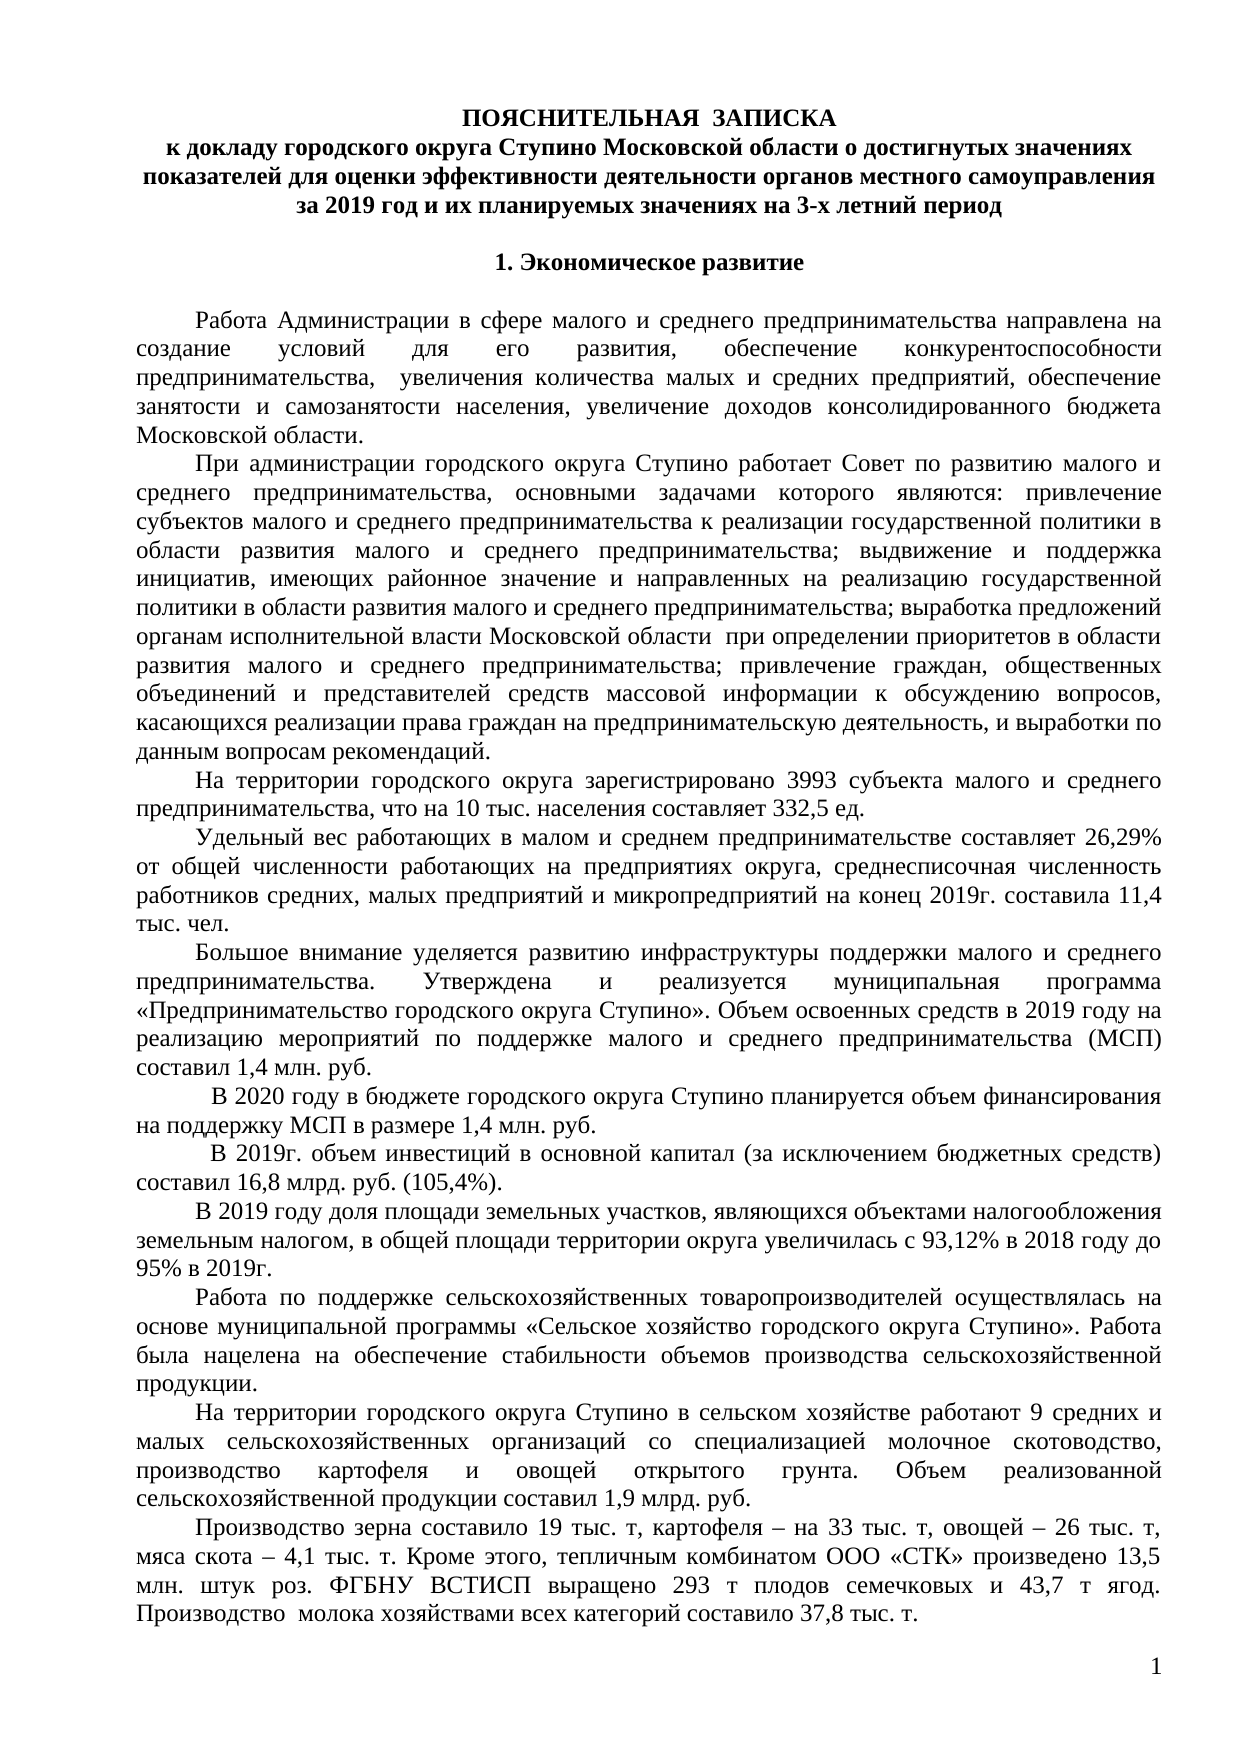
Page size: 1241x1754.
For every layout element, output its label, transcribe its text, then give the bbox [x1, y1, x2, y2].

text Удельный вес работающих в малом и среднем предпринимательстве составляет 26,29% от общей численности работающих на предприятиях округа, среднесписочная численность работников средних, малых предприятий и микропредприятий на конец 2019г. составила 11,4 тыс. чел. [136, 822, 1162, 937]
text На территории городского округа зарегистрировано 3993 субъекта малого и среднего предпринимательства, что на 10 тыс. населения составляет 332,5 ед. [136, 765, 1162, 822]
text Производство зерна составило 19 тыс. т, картофеля – на 33 тыс. т, овощей – 26 тыс. т, мяса скота – 4,1 тыс. т. Кроме этого, тепличным комбинатом ООО «СТК» произведено 13,5 млн. штук роз. ФГБНУ ВСТИСП выращено 293 т плодов семечковых и 43,7 т ягод. Производство молока хозяйствами всех категорий составило 37,8 тыс. т. [136, 1512, 1162, 1627]
text В 2020 году в бюджете городского округа Ступино планируется объем финансирования на поддержку МСП в размере 1,4 млн. руб. [136, 1081, 1162, 1138]
text Работа Администрации в сфере малого и среднего предпринимательства направлена на создание условий для его развития, обеспечение конкурентоспособности предпринимательства, увеличения количества малых и средних предприятий, обеспечение занятости и самозанятости населения, увеличение доходов консолидированного бюджета Московской области. [136, 305, 1162, 448]
text к докладу городского округа Ступино Московской области о достигнутых значениях показателей для оценки эффективности деятельности органов местного самоуправления за 2019 год и их планируемых значениях на 3-х летний период [136, 132, 1162, 218]
text В 2019г. объем инвестиций в основной капитал (за исключением бюджетных средств) составил 16,8 млрд. руб. (105,4%). [136, 1138, 1162, 1196]
text На территории городского округа Ступино в сельском хозяйстве работают 9 средних и малых сельскохозяйственных организаций со специализацией молочное скотоводство, производство картофеля и овощей открытого грунта. Объем реализованной сельскохозяйственной продукции составил 1,9 млрд. руб. [136, 1397, 1162, 1512]
text Большое внимание уделяется развитию инфраструктуры поддержки малого и среднего предпринимательства. Утверждена и реализуется муниципальная программа «Предпринимательство городского округа Ступино». Объем освоенных средств в 2019 году на реализацию мероприятий по поддержке малого и среднего предпринимательства (МСП) составил 1,4 млн. руб. [136, 937, 1162, 1081]
text В 2019 году доля площади земельных участков, являющихся объектами налогообложения земельным налогом, в общей площади территории округа увеличилась с 93,12% в 2018 году до 95% в 2019г. [136, 1196, 1162, 1282]
text Работа по поддержке сельскохозяйственных товаропроизводителей осуществлялась на основе муниципальной программы «Сельское хозяйство городского округа Ступино». Работа была нацелена на обеспечение стабильности объемов производства сельскохозяйственной продукции. [136, 1282, 1162, 1397]
text ПОЯСНИТЕЛЬНАЯ ЗАПИСКА [136, 103, 1162, 132]
text При администрации городского округа Ступино работает Совет по развитию малого и среднего предпринимательства, основными задачами которого являются: привлечение субъектов малого и среднего предпринимательства к реализации государственной политики в области развития малого и среднего предпринимательства; выдвижение и поддержка инициатив, имеющих районное значение и направленных на реализацию государственной политики в области развития малого и среднего предпринимательства; выработка предложений органам исполнительной власти Московской области при определении приоритетов в области развития малого и среднего предпринимательства; привлечение граждан, общественных объединений и представителей средств массовой информации к обсуждению вопросов, касающихся реализации права граждан на предпринимательскую деятельность, и выработки по данным вопросам рекомендаций. [136, 448, 1162, 765]
text 1. Экономическое развитие [136, 247, 1162, 276]
